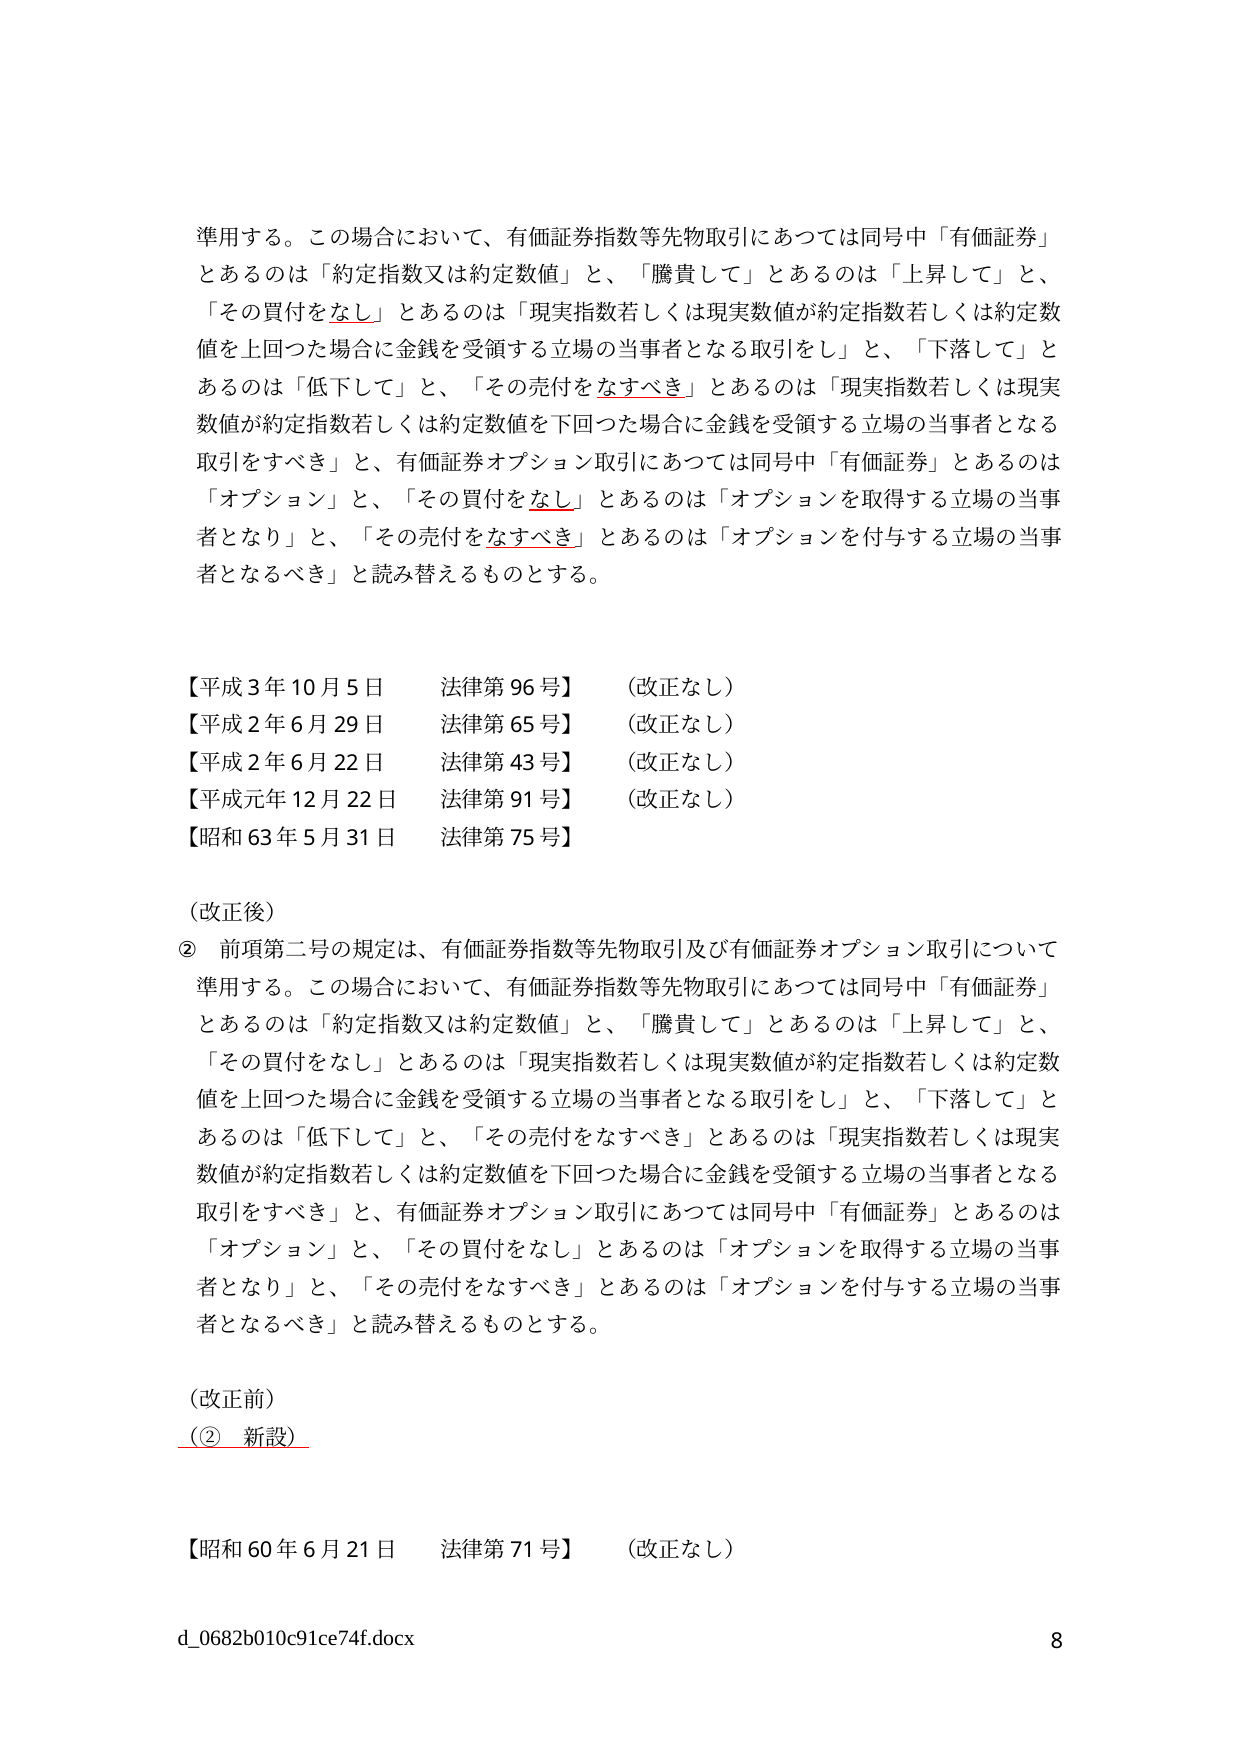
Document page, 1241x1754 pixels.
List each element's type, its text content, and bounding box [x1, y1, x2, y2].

text （改正後） [177, 892, 1063, 929]
text 【平成元年12月22日 法律第91号】 （改正なし） [177, 779, 1063, 817]
text 【昭和60年6月21日 法律第71号】 （改正なし） [177, 1529, 1063, 1567]
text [177, 217, 1063, 592]
text 【平成2年6月29日 法律第65号】 （改正なし） [177, 704, 1063, 742]
text 【平成3年10月5日 法律第96号】 （改正なし） [177, 667, 1063, 704]
text 【昭和63年5月31日 法律第75号】 [177, 817, 1063, 854]
text 【平成2年6月22日 法律第43号】 （改正なし） [177, 742, 1063, 779]
text （② 新設） [177, 1417, 1063, 1454]
text （改正前） [177, 1379, 1063, 1417]
